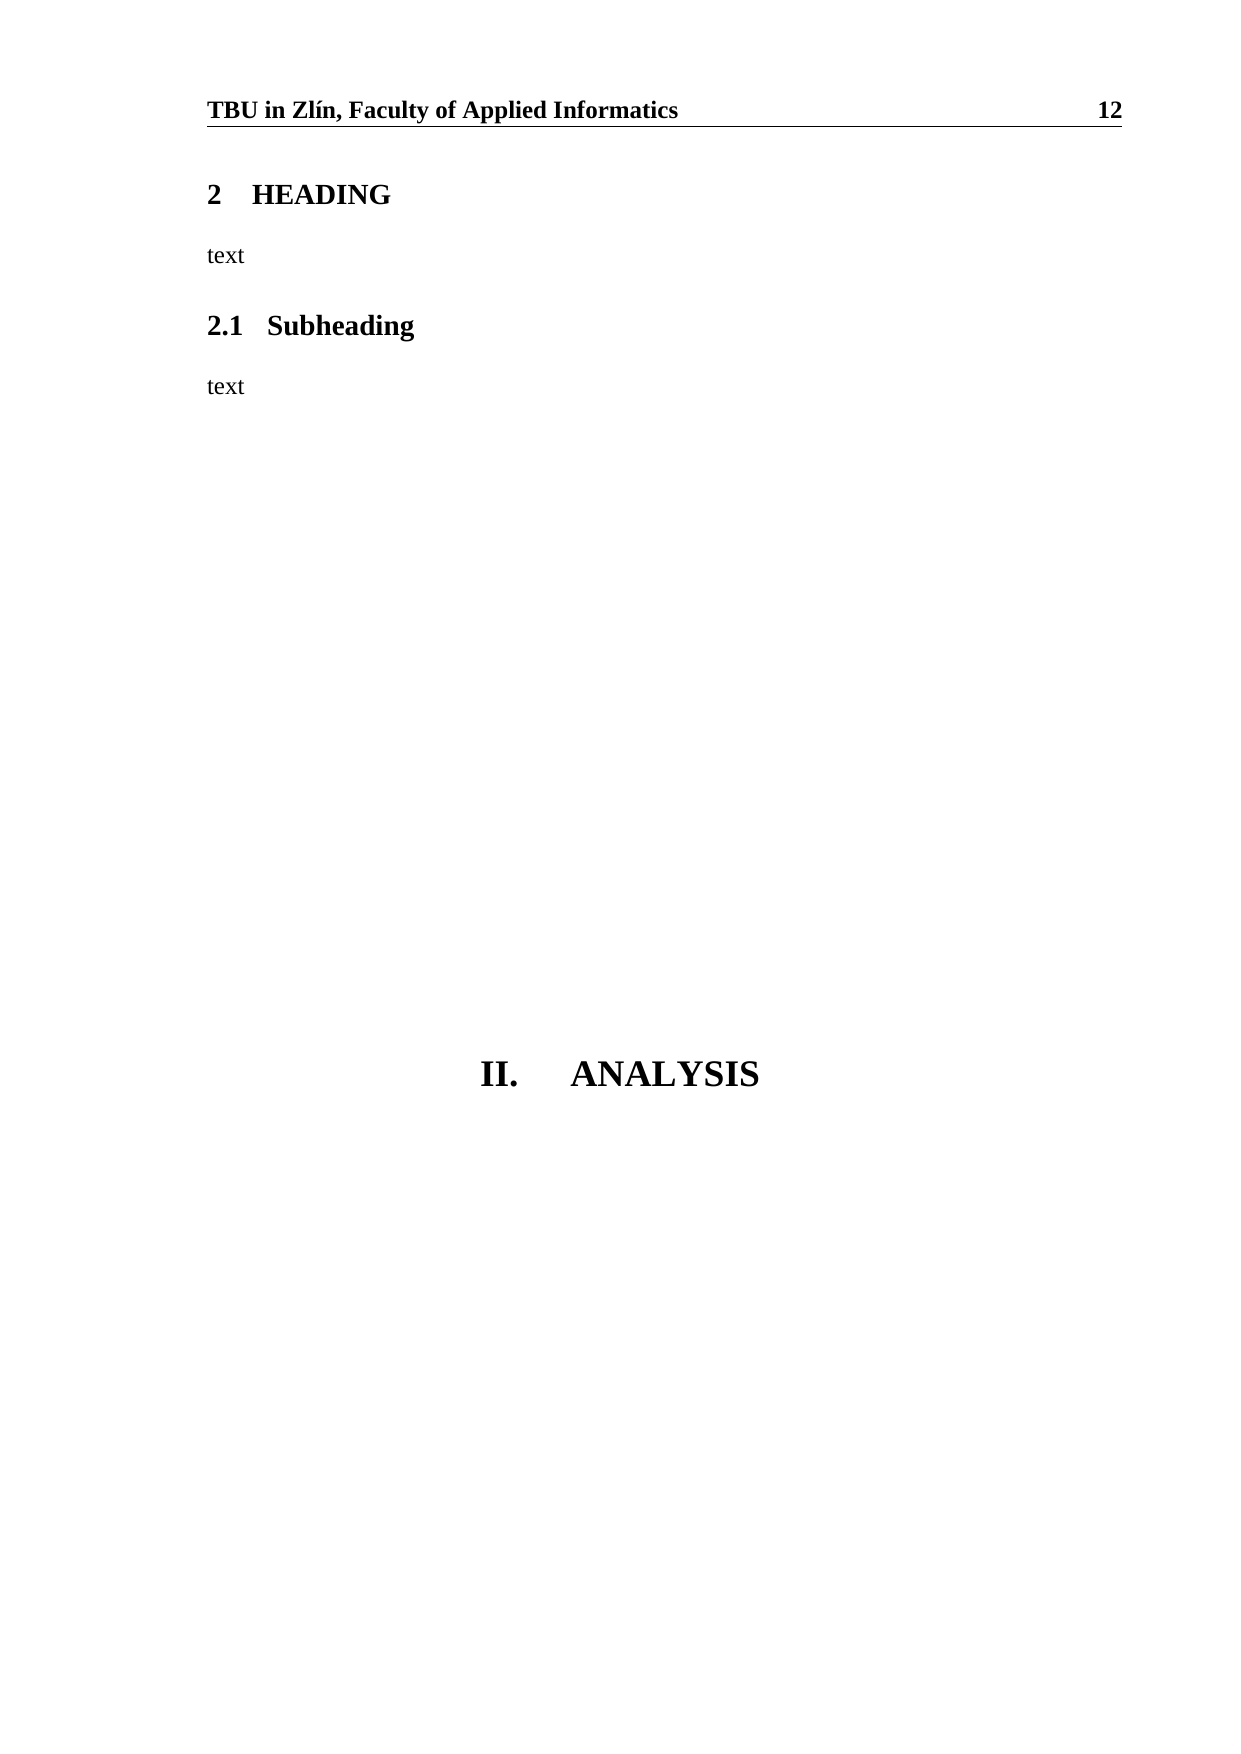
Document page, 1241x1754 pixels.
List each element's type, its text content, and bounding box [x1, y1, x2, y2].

text text [207, 240, 1122, 269]
text Subheading [207, 308, 1122, 342]
text Heading [207, 177, 1122, 211]
table_header Analysis [561, 427, 856, 1181]
table_header [473, 427, 561, 1181]
text text [207, 371, 1122, 400]
